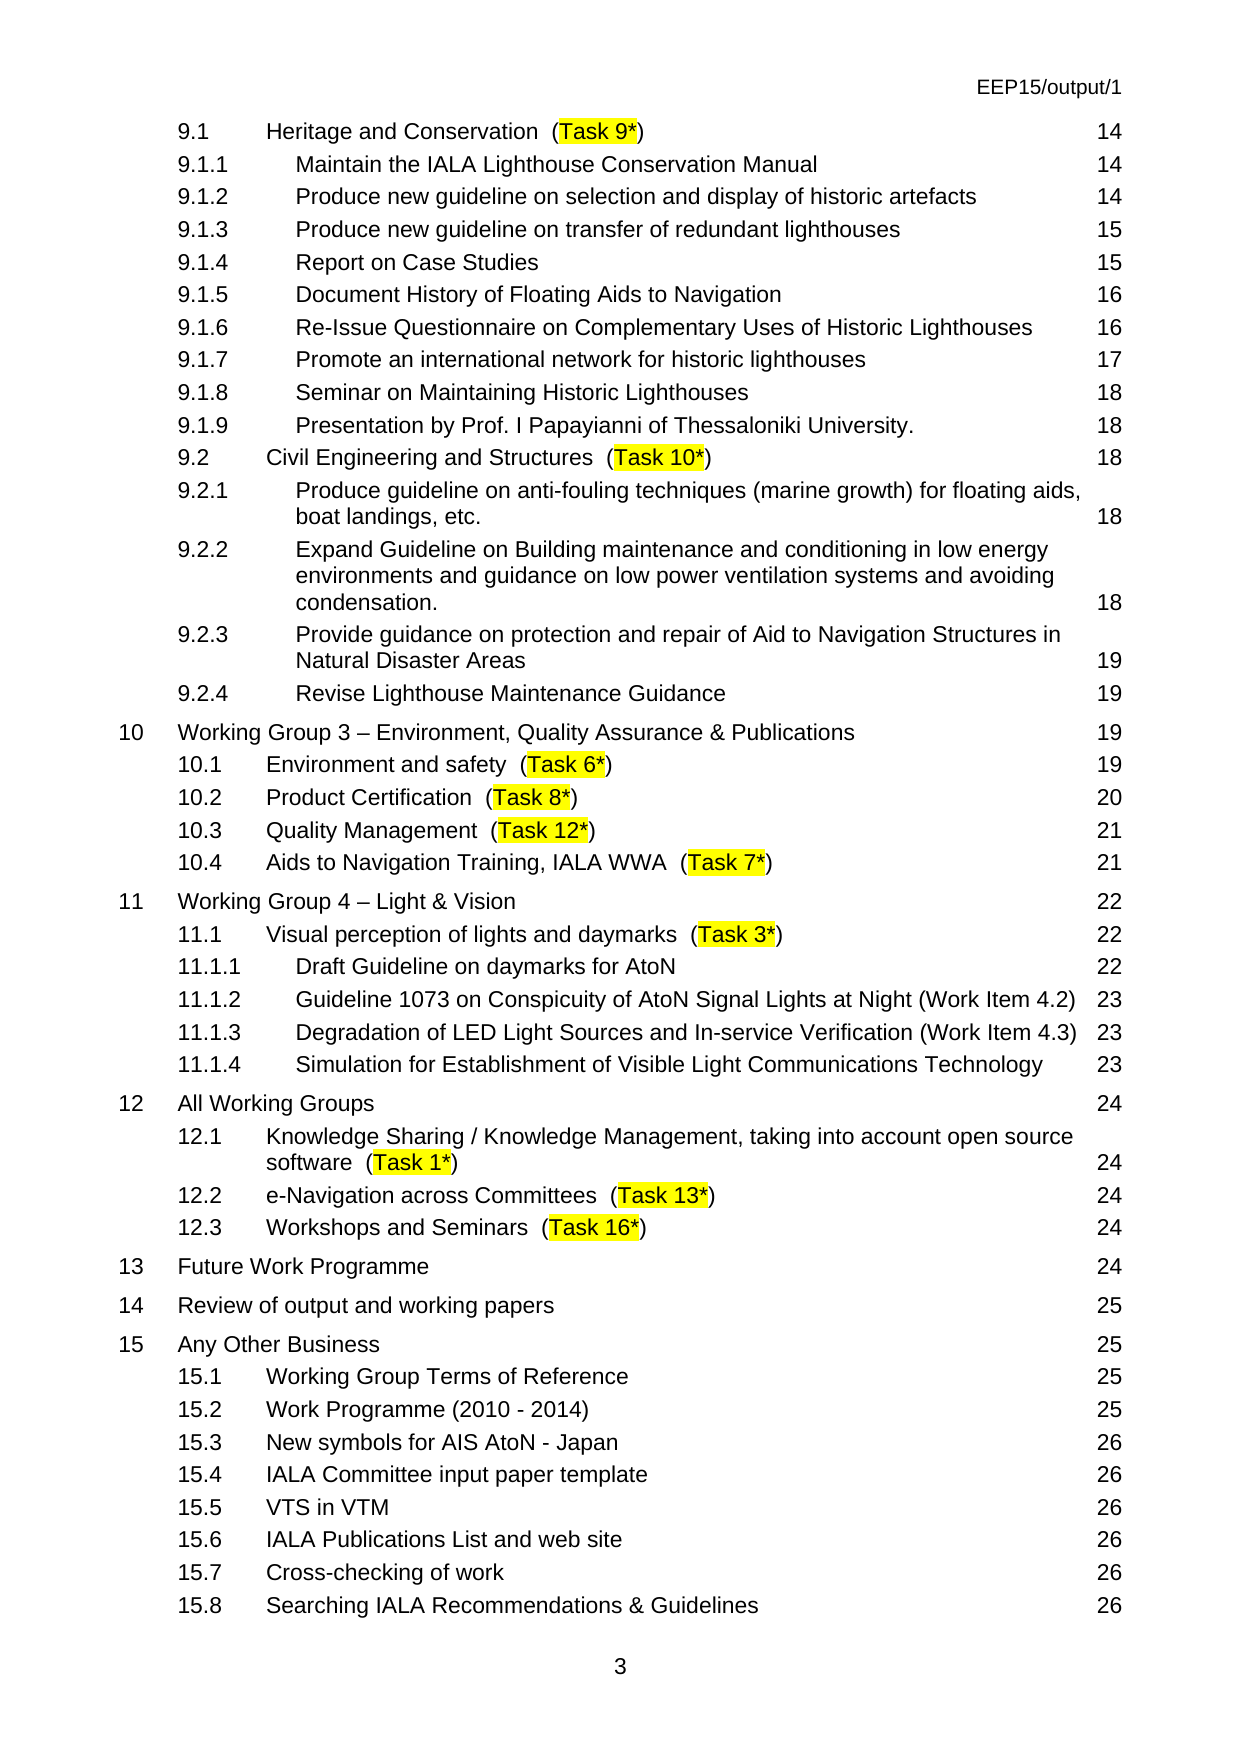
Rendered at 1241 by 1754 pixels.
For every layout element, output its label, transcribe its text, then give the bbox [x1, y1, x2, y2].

text 11.1 Visual perception of lights and daymarks (Task 3*) 22 [177, 921, 698, 947]
text 12.3 Workshops and Seminars (Task 16*) 24 [639, 1214, 1092, 1241]
text 10.1 Environment and safety (Task 6*) 19 [605, 751, 1092, 778]
text 12.2 e-Navigation across Committees (Task 13*) 24 [708, 1182, 1092, 1208]
text 9.1.4 Report on Case Studies 15 [177, 248, 1122, 275]
text 15.6 IALA Publications List and web site 26 [177, 1526, 1092, 1553]
text 11.1.3 Degradation of LED Light Sources and In-service Verification (Work Item 4.3) 23 [177, 1018, 1122, 1045]
text 10.3 Quality Management (Task 12*) 21 [177, 817, 498, 843]
text 9.1.8 Seminar on Maintaining Historic Lighthouses 18 [177, 379, 1122, 405]
text 12 All Working Groups 24 [118, 1090, 1122, 1116]
text 15.5 VTS in VTM 26 [177, 1494, 1092, 1520]
text 15.8 Searching IALA Recommendations & Guidelines 26 [177, 1592, 1092, 1618]
text 9.1.6 Re-Issue Questionnaire on Complementary Uses of Historic Lighthouses 16 [177, 314, 1122, 340]
text 15.4 IALA Committee input paper template 26 [177, 1461, 1092, 1487]
text 9.1.1 Maintain the IALA Lighthouse Conservation Manual 14 [177, 151, 1122, 177]
text 10.3 Quality Management (Task 12*) 21 [588, 817, 1092, 843]
text 11.1.4 Simulation for Establishment of Visible Light Communications Technology 23 [177, 1051, 1122, 1077]
text 12.2 e-Navigation across Committees (Task 13*) 24 [177, 1182, 618, 1208]
text 9.1.5 Document History of Floating Aids to Navigation 16 [177, 281, 1122, 307]
text 9.2.3 Provide guidance on protection and repair of Aid to Navigation Structures in Natural Disaster Areas 19 [177, 621, 1122, 674]
text 13 Future Work Programme 24 [118, 1253, 1122, 1279]
text 9.1 Heritage and Conservation (Task 9*) 14 [637, 118, 1092, 144]
text 9.2.2 Expand Guideline on Building maintenance and conditioning in low energy environments and guidance on low power ventilation systems and avoiding condensation. 18 [177, 536, 1122, 615]
text 11.1.1 Draft Guideline on daymarks for AtoN 22 [177, 953, 1122, 980]
text 9.2 Civil Engineering and Structures (Task 10*) 18 [177, 444, 614, 471]
text 9.1.7 Promote an international network for historic lighthouses 17 [177, 346, 1122, 373]
text 14 Review of output and working papers 25 [118, 1292, 1122, 1318]
text 15.2 Work Programme (2010 - 2014) 25 [177, 1396, 1092, 1422]
text 10 Working Group 3 – Environment, Quality Assurance & Publications 19 [118, 719, 1122, 745]
text 11.1.2 Guideline 1073 on Conspicuity of AtoN Signal Lights at Night (Work Item 4.2) 23 [177, 986, 1122, 1012]
text 10.2 Product Certification (Task 8*) 20 [177, 784, 493, 810]
text 9.2 Civil Engineering and Structures (Task 10*) 18 [704, 444, 1092, 471]
text 9.2.4 Revise Lighthouse Maintenance Guidance 19 [177, 680, 1122, 706]
text 15.1 Working Group Terms of Reference 25 [177, 1363, 1092, 1390]
text 9.2.1 Produce guideline on anti-fouling techniques (marine growth) for floating aids, boat landings, etc. 18 [177, 477, 1122, 529]
text 11 Working Group 4 – Light & Vision 22 [118, 888, 1122, 914]
text 11.1 Visual perception of lights and daymarks (Task 3*) 22 [775, 921, 1092, 947]
text 9.1.3 Produce new guideline on transfer of redundant lighthouses 15 [177, 216, 1122, 242]
text 9.1 Heritage and Conservation (Task 9*) 14 [177, 118, 559, 144]
text 15.3 New symbols for AIS AtoN - Japan 26 [177, 1428, 1092, 1455]
text 12.1 Knowledge Sharing / Knowledge Management, taking into account open source software (Task 1*) 24 [177, 1123, 1092, 1175]
text 9.1.2 Produce new guideline on selection and display of historic artefacts 14 [177, 183, 1122, 210]
text 15 Any Other Business 25 [118, 1331, 1122, 1357]
text 10.4 Aids to Navigation Training, IALA WWA (Task 7*) 21 [765, 849, 1092, 876]
text 9.1.9 Presentation by Prof. I Papayianni of Thessaloniki University. 18 [177, 412, 1122, 438]
text 15.7 Cross-checking of work 26 [177, 1559, 1092, 1585]
text 10.4 Aids to Navigation Training, IALA WWA (Task 7*) 21 [177, 849, 688, 876]
text 12.3 Workshops and Seminars (Task 16*) 24 [177, 1214, 549, 1241]
text 10.2 Product Certification (Task 8*) 20 [570, 784, 1092, 810]
text 10.1 Environment and safety (Task 6*) 19 [177, 751, 527, 778]
